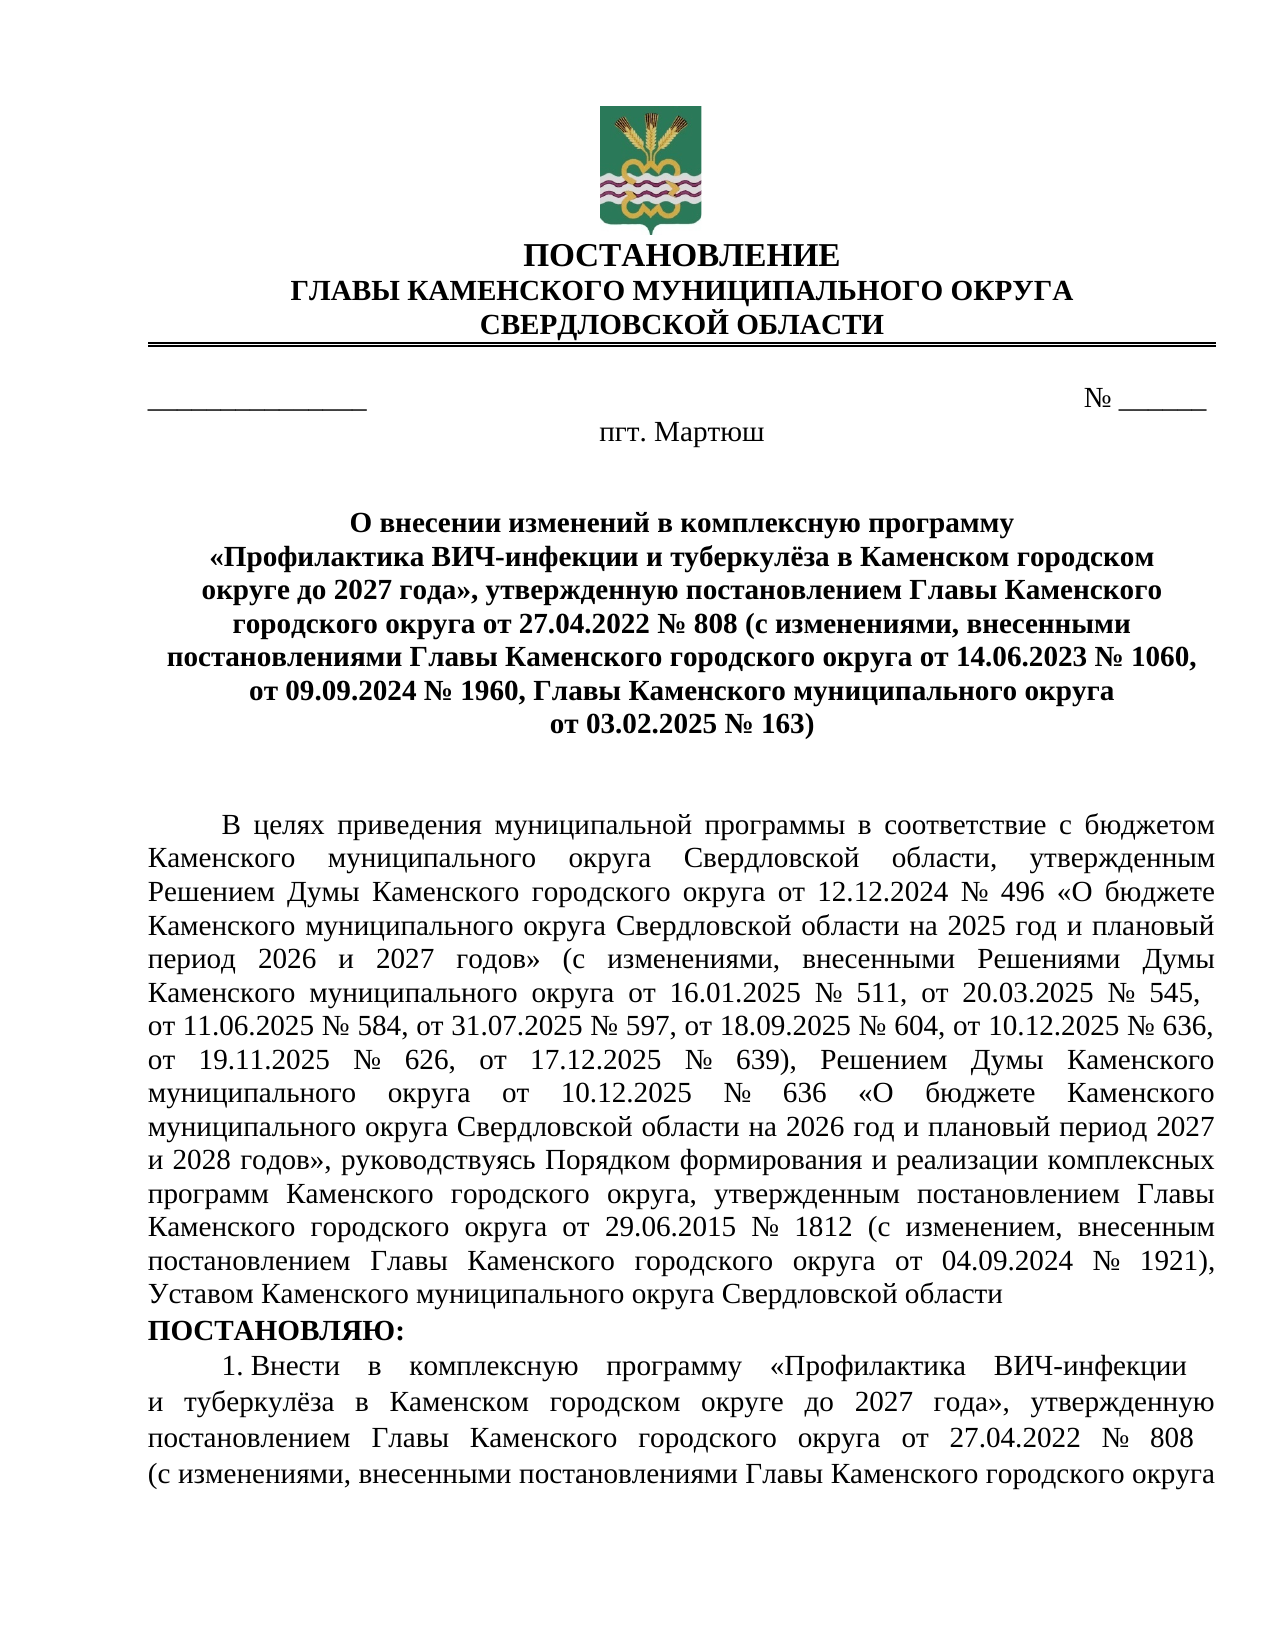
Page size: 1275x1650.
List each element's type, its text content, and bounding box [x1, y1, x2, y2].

text ПОСТАНОВЛЕНИЕ [148, 235, 1216, 273]
text пгт. Мартюш [148, 414, 1216, 448]
text округе до 2027 года», утвержденную постановлением Главы Каменского городского округа от 27.04.2022 № 808 (с изменениями, внесенными постановлениями Главы Каменского городского округа от 14.06.2023 № 1060, [148, 572, 1216, 673]
text от 03.02.2025 № 163) [148, 706, 1216, 740]
text ГЛАВЫ КАМЕНСКОГО МУНИЦИПАЛЬНОГО ОКРУГА [148, 273, 1216, 307]
text «Профилактика ВИЧ-инфекции и туберкулёза в Каменском городском [148, 539, 1216, 572]
subtitle _______________ № ______ [148, 381, 1216, 414]
text от 09.09.2024 № 1960, Главы Каменского муниципального округа [148, 673, 1216, 706]
picture [600, 106, 702, 235]
text СВЕРДЛОВСКОЙ ОБЛАСТИ [148, 307, 1216, 342]
text В целях приведения муниципальной программы в соответствие с бюджетом Каменского муниципального округа Свердловской области, утвержденным Решением Думы Каменского городского округа от 12.12.2024 № 496 «О бюджете Каменского муниципального округа Свердловской области на 2025 год и плановый период 2026 и 2027 годов» (с изменениями, внесенными Решениями Думы Каменского муниципального округа от 16.01.2025 № 511, от 20.03.2025 № 545, от 11.06.2025 № 584, от 31.07.2025 № 597, от 18.09.2025 № 604, от 10.12.2025 № 636, от 19.11.2025 № 626, от 17.12.2025 № 639), Решением Думы Каменского муниципального округа от 10.12.2025 № 636 «О бюджете Каменского муниципального округа Свердловской области на 2026 год и плановый период 2027 и 2028 годов», руководствуясь Порядком формирования и реализации комплексных программ Каменского городского округа, утвержденным постановлением Главы Каменского городского округа от 29.06.2015 № 1812 (с изменением, внесенным постановлением Главы Каменского городского округа от 04.09.2024 № 1921), Уставом Каменского муниципального округа Свердловской области [148, 807, 1216, 1310]
text О внесении изменений в комплексную программу [148, 505, 1216, 539]
text ПОСТАНОВЛЯЮ: [148, 1310, 1216, 1346]
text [148, 1346, 1216, 1490]
